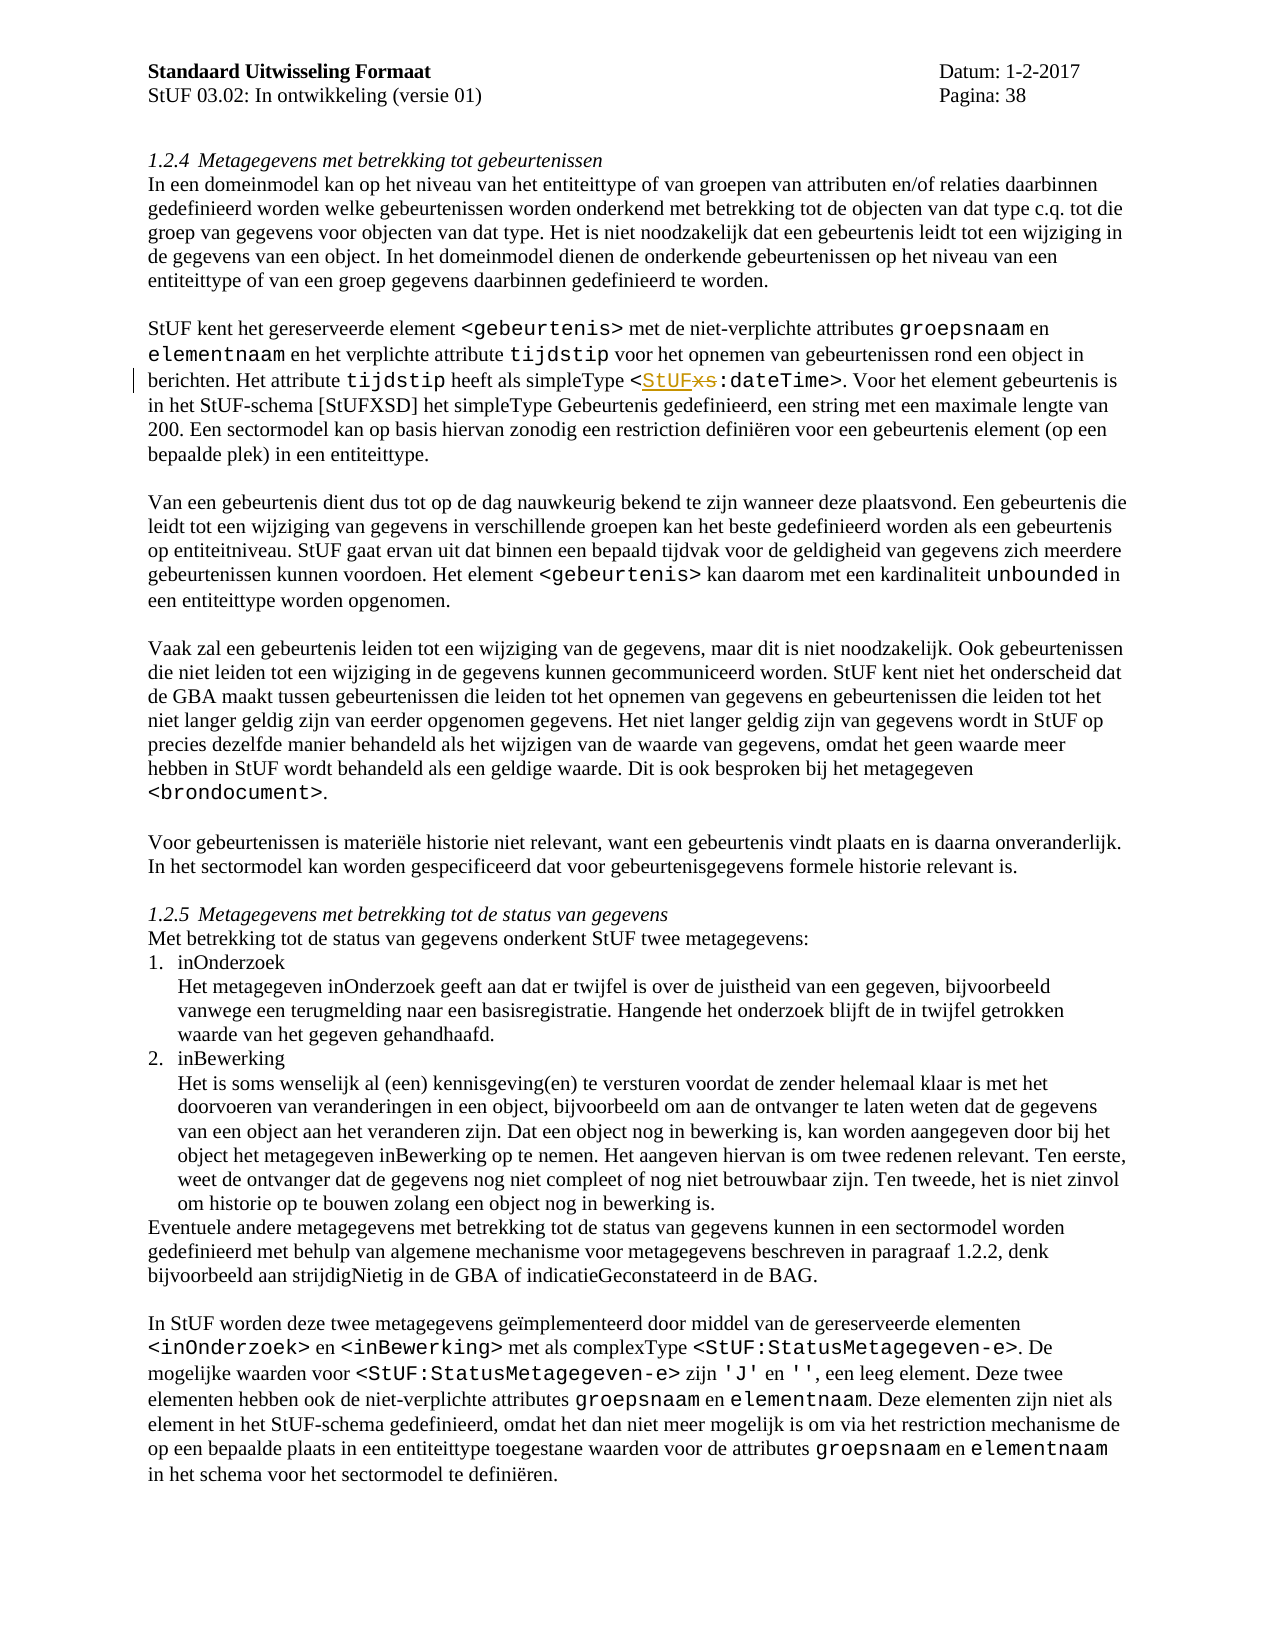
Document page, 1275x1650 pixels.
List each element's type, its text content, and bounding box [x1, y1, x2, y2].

text Vaak zal een gebeurtenis leiden tot een wijziging van de gegevens, maar dit is niet noodzakelijk. Ook gebeurtenissen die niet leiden tot een wijziging in de gegevens kunnen gecommuniceerd worden. StUF kent niet het onderscheid dat de GBA maakt tussen gebeurtenissen die leiden tot het opnemen van gegevens en gebeurtenissen die leiden tot het niet langer geldig zijn van eerder opgenomen gegevens. Het niet langer geldig zijn van gegevens wordt in StUF op precies dezelfde manier behandeld als het wijzigen van de waarde van gegevens, omdat het geen waarde meer hebben in StUF wordt behandeld als een geldige waarde. Dit is ook besproken bij het metagegeven <brondocument>. [148, 636, 1127, 806]
list inBewerking [148, 1046, 1127, 1070]
subtitle Metagegevens met betrekking tot de status van gegevens [148, 902, 1127, 926]
text StUF kent het gereserveerde element <gebeurtenis> met de niet-verplichte attributes groepsnaam en elementnaam en het verplichte attribute tijdstip voor het opnemen van gebeurtenissen rond een object in berichten. Het attribute tijdstip heeft als simpleType <:dateTime>. Voor het element gebeurtenis is in het StUF-schema [StUFXSD] het simpleType Gebeurtenis gedefinieerd, een string met een maximale lengte van 200. Een sectormodel kan op basis hiervan zonodig een restriction definiëren voor een gebeurtenis element (op een bepaalde plek) in een entiteittype. [148, 316, 1127, 466]
subtitle Metagegevens met betrekking tot gebeurtenissen [148, 148, 1127, 172]
text Eventuele andere metagegevens met betrekking tot de status van gegevens kunnen in een sectormodel worden gedefinieerd met behulp van algemene mechanisme voor metagegevens beschreven in paragraaf 3.3.2, denk bijvoorbeeld aan strijdigNietig in de GBA of indicatieGeconstateerd in de BAG. [148, 1215, 1127, 1287]
text Voor gebeurtenissen is materiële historie niet relevant, want een gebeurtenis vindt plaats en is daarna onveranderlijk. In het sectormodel kan worden gespecificeerd dat voor gebeurtenisgegevens formele historie relevant is. [148, 830, 1127, 878]
text Van een gebeurtenis dient dus tot op de dag nauwkeurig bekend te zijn wanneer deze plaatsvond. Een gebeurtenis die leidt tot een wijziging van gegevens in verschillende groepen kan het beste gedefinieerd worden als een gebeurtenis op entiteitniveau. StUF gaat ervan uit dat binnen een bepaald tijdvak voor de geldigheid van gegevens zich meerdere gebeurtenissen kunnen voordoen. Het element <gebeurtenis> kan daarom met een kardinaliteit unbounded in een entiteittype worden opgenomen. [148, 489, 1127, 612]
list inOnderzoek [148, 950, 1127, 974]
text Het is soms wenselijk al (een) kennisgeving(en) te versturen voordat de zender helemaal klaar is met het doorvoeren van veranderingen in een object, bijvoorbeeld om aan de ontvanger te laten weten dat de gegevens van een object aan het veranderen zijn. Dat een object nog in bewerking is, kan worden aangegeven door bij het object het metagegeven inBewerking op te nemen. Het aangeven hiervan is om twee redenen relevant. Ten eerste, weet de ontvanger dat de gegevens nog niet compleet of nog niet betrouwbaar zijn. Ten tweede, het is niet zinvol om historie op te bouwen zolang een object nog in bewerking is. [177, 1070, 1127, 1215]
text Met betrekking tot de status van gegevens onderkent StUF twee metagegevens: [148, 926, 1127, 950]
text In StUF worden deze twee metagegevens geïmplementeerd door middel van de gereserveerde elementen <inOnderzoek> en <inBewerking> met als complexType <StUF:StatusMetagegeven-e>. De mogelijke waarden voor <StUF:StatusMetagegeven-e> zijn 'J' en '', een leeg element. Deze twee elementen hebben ook de niet-verplichte attributes groepsnaam en elementnaam. Deze elementen zijn niet als element in het StUF-schema gedefinieerd, omdat het dan niet meer mogelijk is om via het restriction mechanisme de op een bepaalde plaats in een entiteittype toegestane waarden voor de attributes groepsnaam en elementnaam in het schema voor het sectormodel te definiëren. [148, 1311, 1127, 1486]
text In een domeinmodel kan op het niveau van het entiteittype of van groepen van attributen en/of relaties daarbinnen gedefinieerd worden welke gebeurtenissen worden onderkend met betrekking tot de objecten van dat type c.q. tot die groep van gegevens voor objecten van dat type. Het is niet noodzakelijk dat een gebeurtenis leidt tot een wijziging in de gegevens van een object. In het domeinmodel dienen de onderkende gebeurtenissen op het niveau van een entiteittype of van een groep gegevens daarbinnen gedefinieerd te worden. [148, 172, 1127, 292]
text Het metagegeven inOnderzoek geeft aan dat er twijfel is over de juistheid van een gegeven, bijvoorbeeld vanwege een terugmelding naar een basisregistratie. Hangende het onderzoek blijft de in twijfel getrokken waarde van het gegeven gehandhaafd. [177, 974, 1127, 1046]
